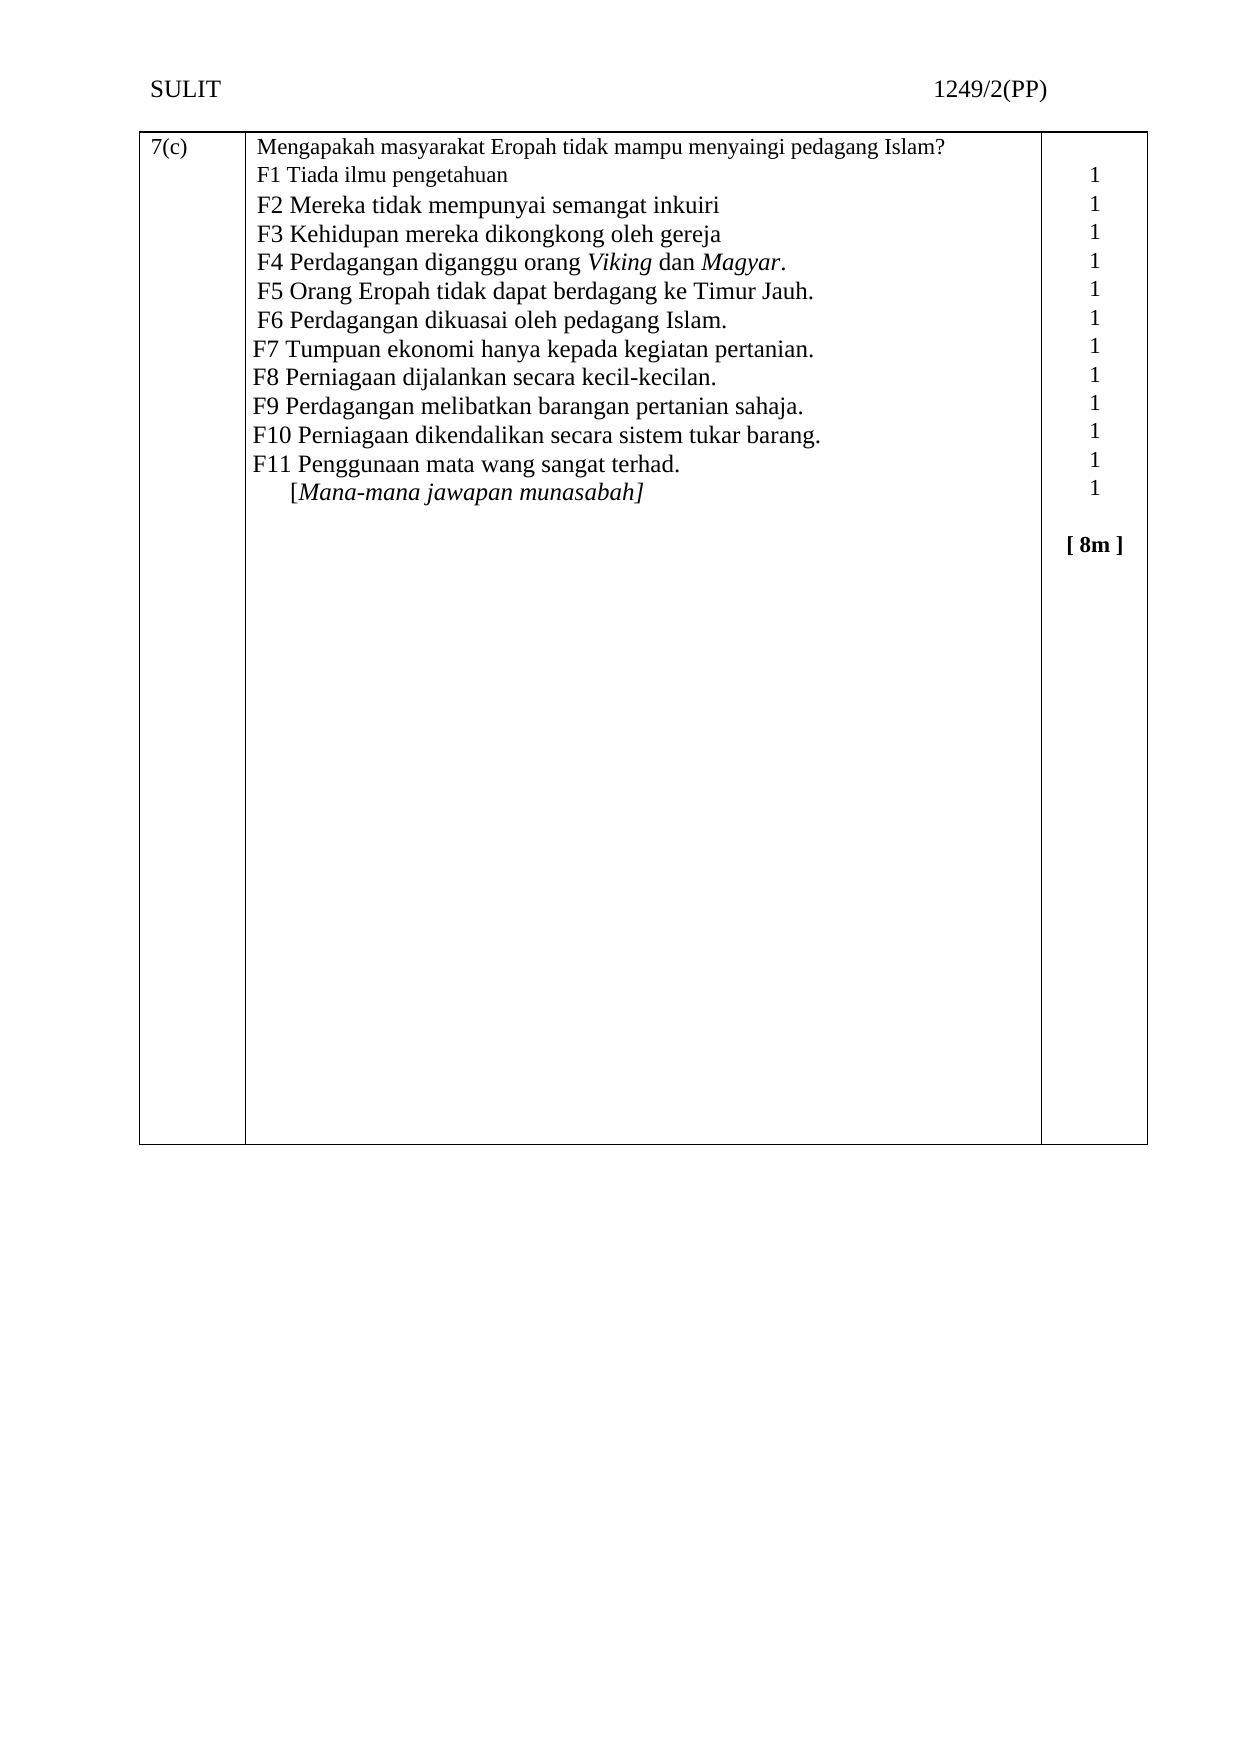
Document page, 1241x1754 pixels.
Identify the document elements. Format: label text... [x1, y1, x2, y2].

table_cell 7(c) [140, 133, 245, 1144]
table_cell 1 1 1 1 1 1 1 1 1 1 1 1 [ 8m ] [1042, 133, 1147, 1144]
table_cell Mengapakah masyarakat Eropah tidak mampu menyaingi pedagang Islam? F1 Tiada ilmu pengetahuan F2 Mereka tidak mempunyai semangat inkuiri F3 Kehidupan mereka dikongkong oleh gereja F4 Perdagangan diganggu orang Viking dan Magyar. F5 Orang Eropah tidak dapat berdagang ke Timur Jauh. F6 Perdagangan dikuasai oleh pedagang Islam. · F7 Tumpuan ekonomi hanya kepada kegiatan pertanian. · F8 Perniagaan dijalankan secara kecil-kecilan. · F9 Perdagangan melibatkan barangan pertanian sahaja. · F10 Perniagaan dikendalikan secara sistem tukar barang. · F11 Penggunaan mata wang sangat terhad. · [Mana-mana jawapan munasabah] [246, 133, 1041, 1144]
